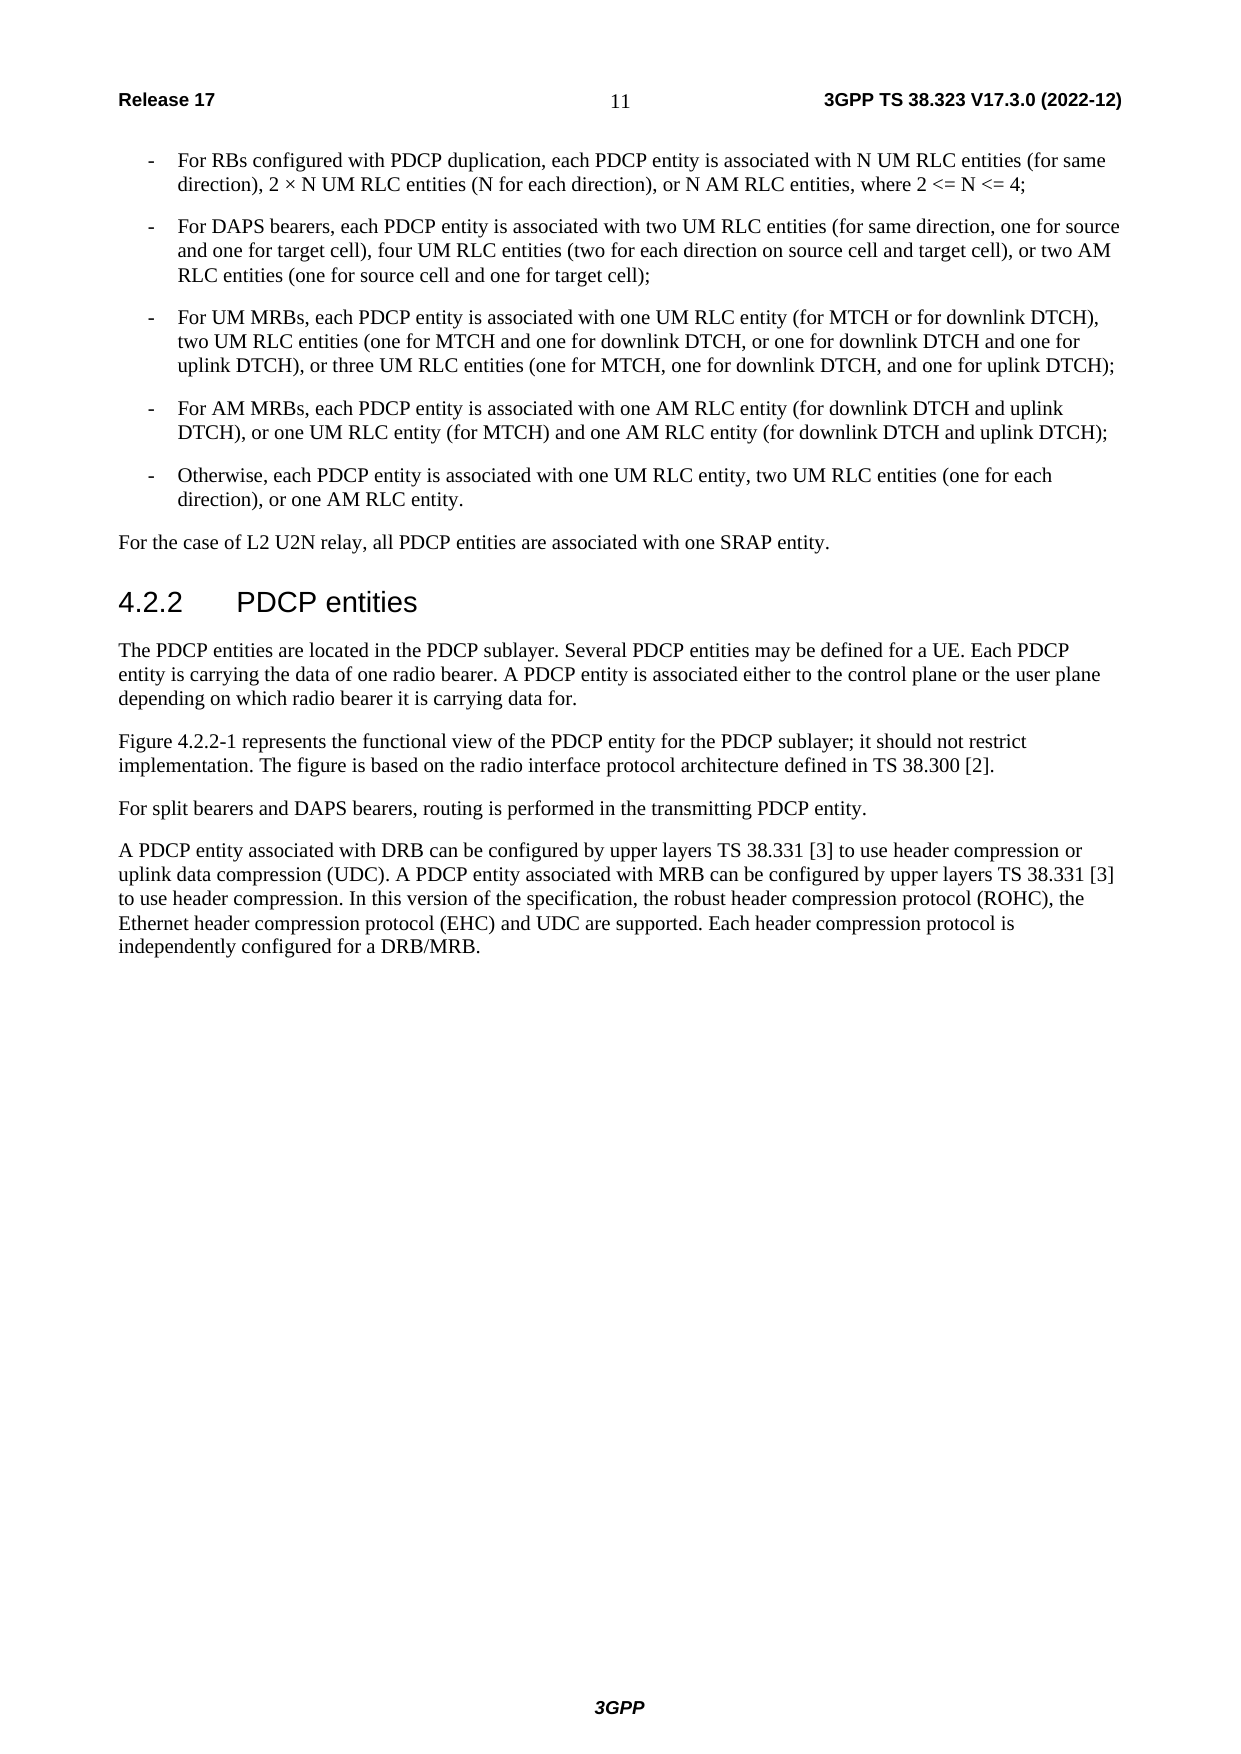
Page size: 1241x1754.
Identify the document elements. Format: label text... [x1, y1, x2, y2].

text For the case of L2 U2N relay, all PDCP entities are associated with one SRAP entity. [118, 530, 1122, 554]
text - For RBs configured with PDCP duplication, each PDCP entity is associated with N UM RLC entities (for same direction), 2 × N UM RLC entities (N for each direction), or N AM RLC entities, where 2 <= N <= 4; [148, 147, 1122, 196]
text - For UM MRBs, each PDCP entity is associated with one UM RLC entity (for MTCH or for downlink DTCH), two UM RLC entities (one for MTCH and one for downlink DTCH, or one for downlink DTCH and one for uplink DTCH), or three UM RLC entities (one for MTCH, one for downlink DTCH, and one for uplink DTCH); [148, 305, 1122, 377]
text - Otherwise, each PDCP entity is associated with one UM RLC entity, two UM RLC entities (one for each direction), or one AM RLC entity. [148, 463, 1122, 511]
text Figure 4.2.2-1 represents the functional view of the PDCP entity for the PDCP sublayer; it should not restrict implementation. The figure is based on the radio interface protocol architecture defined in TS 38.300 [2]. [118, 728, 1122, 777]
text - For DAPS bearers, each PDCP entity is associated with two UM RLC entities (for same direction, one for source and one for target cell), four UM RLC entities (two for each direction on source cell and target cell), or two AM RLC entities (one for source cell and one for target cell); [148, 214, 1122, 287]
text For split bearers and DAPS bearers, routing is performed in the transmitting PDCP entity. [118, 795, 1122, 819]
text The PDCP entities are located in the PDCP sublayer. Several PDCP entities may be defined for a UE. Each PDCP entity is carrying the data of one radio bearer. A PDCP entity is associated either to the control plane or the user plane depending on which radio bearer it is carrying data for. [118, 638, 1122, 710]
text - For AM MRBs, each PDCP entity is associated with one AM RLC entity (for downlink DTCH and uplink DTCH), or one UM RLC entity (for MTCH) and one AM RLC entity (for downlink DTCH and uplink DTCH); [148, 396, 1122, 444]
text A PDCP entity associated with DRB can be configured by upper layers TS 38.331 [3] to use header compression or uplink data compression (UDC). A PDCP entity associated with MRB can be configured by upper layers TS 38.331 [3] to use header compression. In this version of the specification, the robust header compression protocol (ROHC), the Ethernet header compression protocol (EHC) and UDC are supported. Each header compression protocol is independently configured for a DRB/MRB. [118, 838, 1122, 958]
subtitle 4.2.2 PDCP entities [118, 585, 1122, 619]
